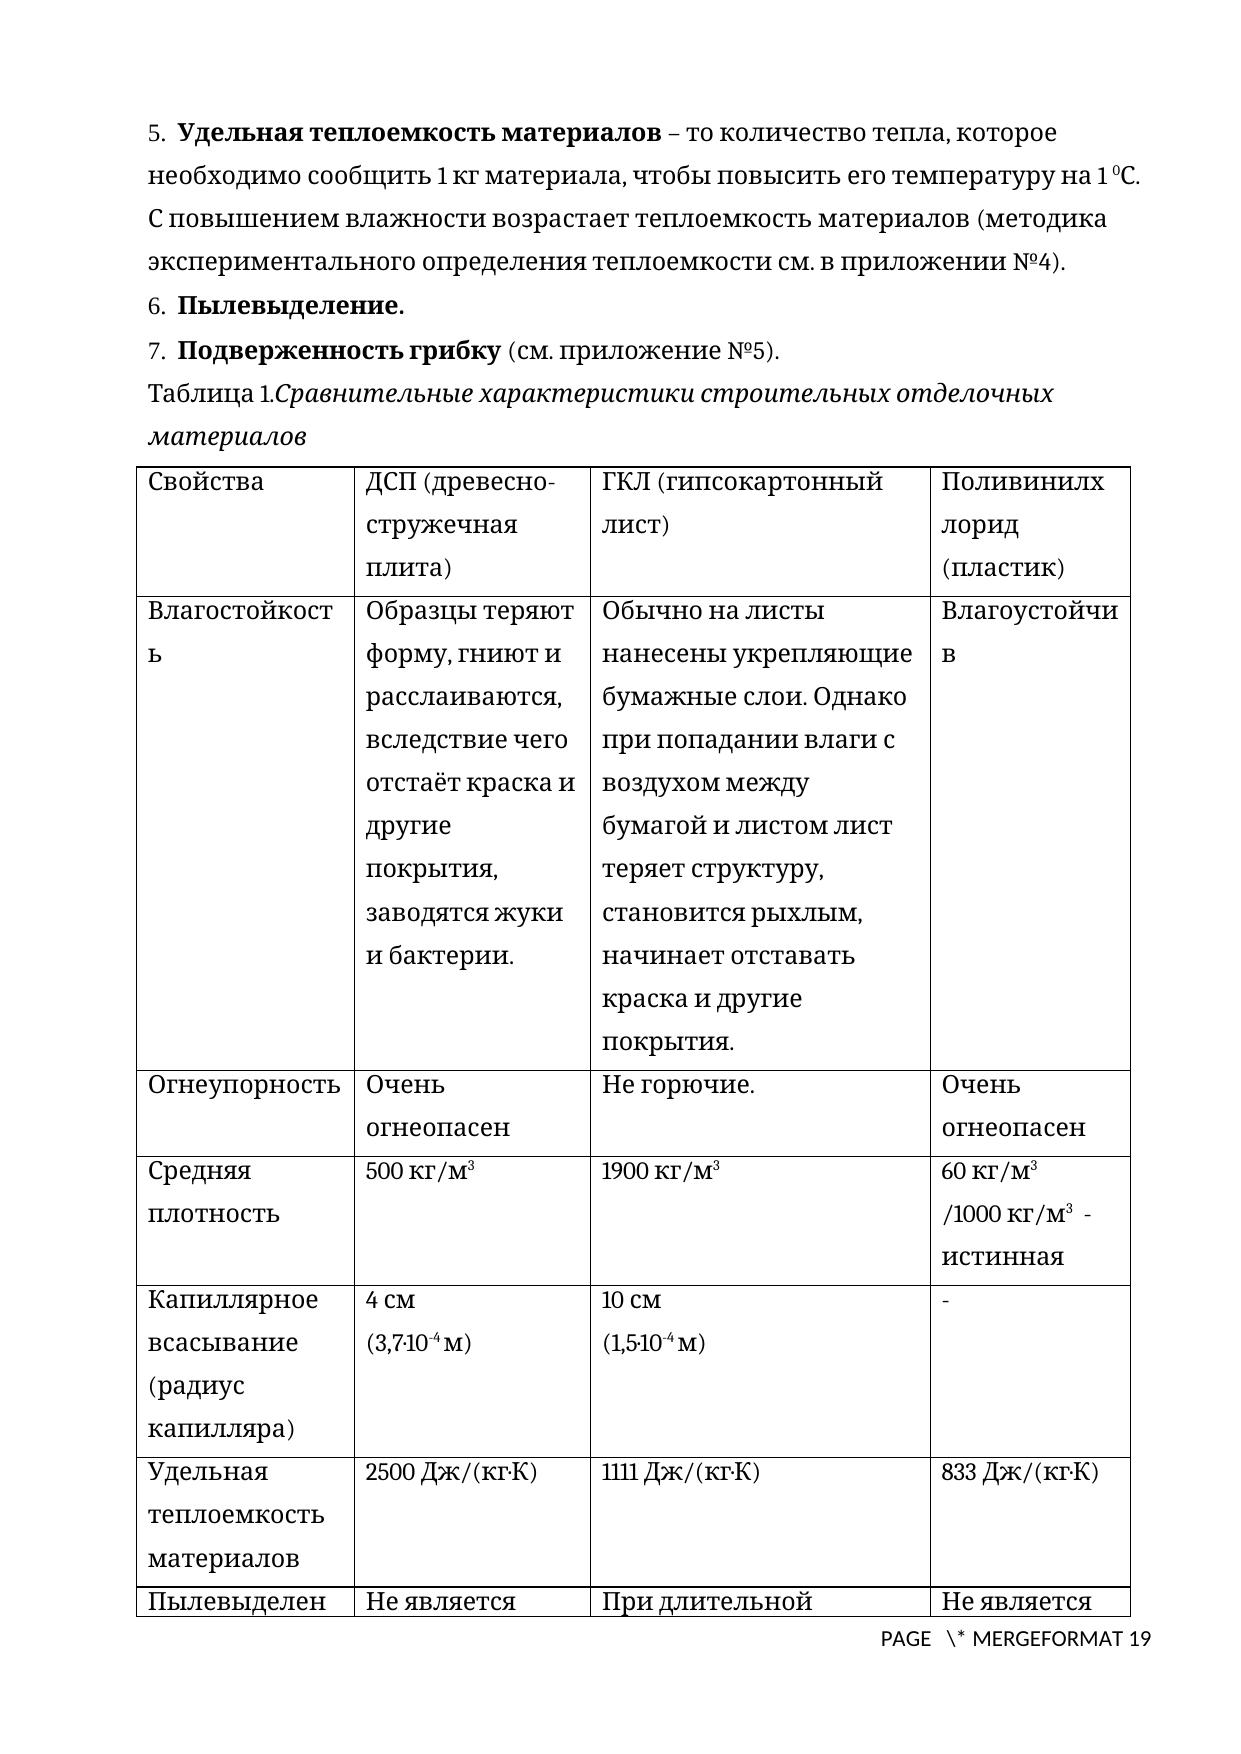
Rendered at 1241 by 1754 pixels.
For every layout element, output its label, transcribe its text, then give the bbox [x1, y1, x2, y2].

table_cell Очень огнеопасен [931, 1071, 1130, 1156]
table_cell Капиллярное всасывание (радиус капилляра) [137, 1286, 354, 1457]
table_cell Влагоустойчив [931, 597, 1130, 1070]
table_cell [931, 1588, 1130, 1616]
table_cell 833 Дж/(кг·К) [931, 1458, 1130, 1586]
table_cell Влагостойкость [137, 597, 354, 1070]
table_cell 500 кг/м3 [355, 1157, 590, 1285]
table_cell Не горючие. [591, 1071, 930, 1156]
table_cell 2500 Дж/(кг·К) [355, 1458, 590, 1586]
table_cell Средняя плотность [137, 1157, 354, 1285]
table_header ДСП (древесно-стружечная плита) [355, 468, 590, 596]
table_header Свойства [137, 468, 354, 596]
table_cell Образцы теряют форму, гниют и расслаиваются, вследствие чего отстаёт краска и другие покрытия, заводятся жуки и бактерии. [355, 597, 590, 1070]
table_cell 10 см (1,5·10-4 м) [591, 1286, 930, 1457]
table_cell Пылевыделение [137, 1588, 354, 1616]
table_cell Удельная теплоемкость материалов [137, 1458, 354, 1586]
table_cell 60 кг/м3 /1000 кг/м3 - истинная [931, 1157, 1130, 1285]
list Таблица 1.Сравнительные характеристики строительных отделочных материалов [148, 380, 1152, 452]
list Пылевыделение. [148, 291, 1152, 321]
list Подверженность грибку (см. приложение №5). [148, 336, 1152, 365]
table_cell Огнеупорность [137, 1071, 354, 1156]
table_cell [591, 1588, 930, 1616]
list Удельная теплоемкость материалов – то количество тепла, которое необходимо сообщить 1 кг материала, чтобы повысить его температуру на 1 0С. С повышением влажности возрастает теплоемкость материалов (методика экспериментального определения теплоемкости см. в приложении №4). [148, 118, 1152, 277]
table_cell 1111 Дж/(кг·К) [591, 1458, 930, 1586]
table_cell 4 см (3,7·10-4 м) [355, 1286, 590, 1457]
table_cell 1900 кг/м3 [591, 1157, 930, 1285]
table_header ГКЛ (гипсокартонный лист) [591, 468, 930, 596]
table_cell - [931, 1286, 1130, 1457]
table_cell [355, 1588, 590, 1616]
table_header Поливинилхлорид (пластик) [931, 468, 1130, 596]
table_cell Очень огнеопасен [355, 1071, 590, 1156]
table_cell Обычно на листы нанесены укрепляющие бумажные слои. Однако при попадании влаги с воздухом между бумагой и листом лист теряет структуру, становится рыхлым, начинает отставать краска и другие покрытия. [591, 597, 930, 1070]
